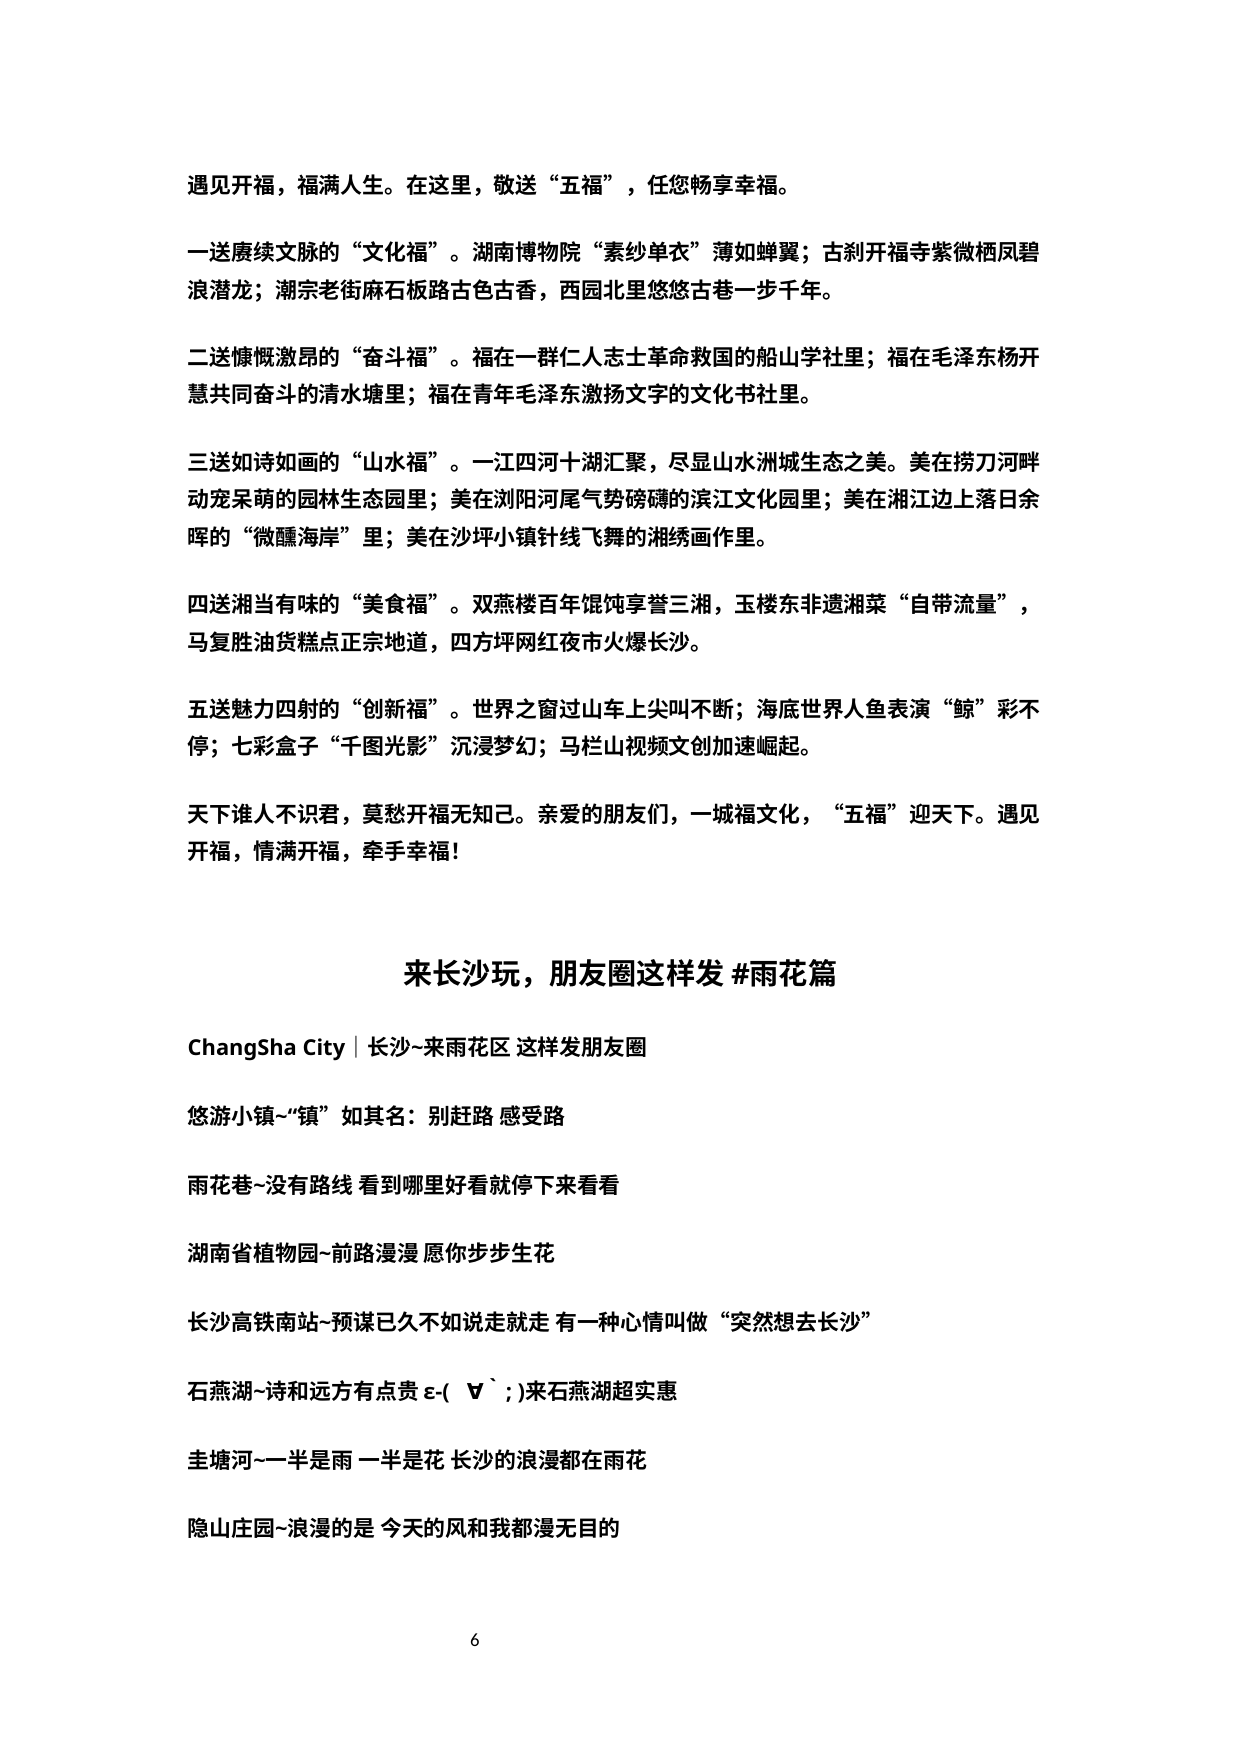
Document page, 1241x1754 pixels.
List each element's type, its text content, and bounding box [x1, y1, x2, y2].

text 石燕湖~诗和远方有点贵ε-( ∀｀; )来石燕湖超实惠 [187, 1368, 1053, 1406]
text 来长沙玩，朋友圈这样发 #雨花篇 [187, 951, 1053, 993]
text 隐山庄园~浪漫的是 今天的风和我都漫无目的 [187, 1506, 1053, 1543]
text 圭塘河~一半是雨 一半是花 长沙的浪漫都在雨花 [187, 1437, 1053, 1474]
text ChangSha City｜长沙~来雨花区 这样发朋友圈 [187, 1024, 1053, 1062]
text 湖南省植物园~前路漫漫 愿你步步生花 [187, 1231, 1053, 1268]
text 雨花巷~没有路线 看到哪里好看就停下来看看 [187, 1162, 1053, 1199]
text 悠游小镇~“镇”如其名：别赶路 感受路 [187, 1093, 1053, 1131]
text 遇见开福，福满人生。在这里，敬送“五福”，任您畅享幸福。 一送赓续文脉的“文化福”。湖南博物院“素纱单衣”薄如蝉翼；古刹开福寺紫微栖凤碧浪潜龙；潮宗老街麻石板路古色古香，西园北里悠悠古巷一步千年。 二送慷慨激昂的“奋斗福”。福在一群仁人志士革命救国的船山学社里；福在毛泽东杨开慧共同奋斗的清水塘里；福在青年毛泽东激扬文字的文化书社里。 三送如诗如画的“山水福”。一江四河十湖汇聚，尽显山水洲城生态之美。美在捞刀河畔动宠呆萌的园林生态园里；美在浏阳河尾气势磅礴的滨江文化园里；美在湘江边上落日余晖的“微醺海岸”里；美在沙坪小镇针线飞舞的湘绣画作里。 四送湘当有味的“美食福”。双燕楼百年馄饨享誉三湘，玉楼东非遗湘菜“自带流量”，马复胜油货糕点正宗地道，四方坪网红夜市火爆长沙。 五送魅力四射的“创新福”。世界之窗过山车上尖叫不断；海底世界人鱼表演“鲸”彩不停；七彩盒子“千图光影”沉浸梦幻；马栏山视频文创加速崛起。 天下谁人不识君，莫愁开福无知己。亲爱的朋友们，一城福文化，“五福”迎天下。遇见开福，情满开福，牵手幸福！ [187, 162, 1053, 866]
text 长沙高铁南站~预谋已久不如说走就走 有一种心情叫做“突然想去长沙” [187, 1299, 1053, 1337]
